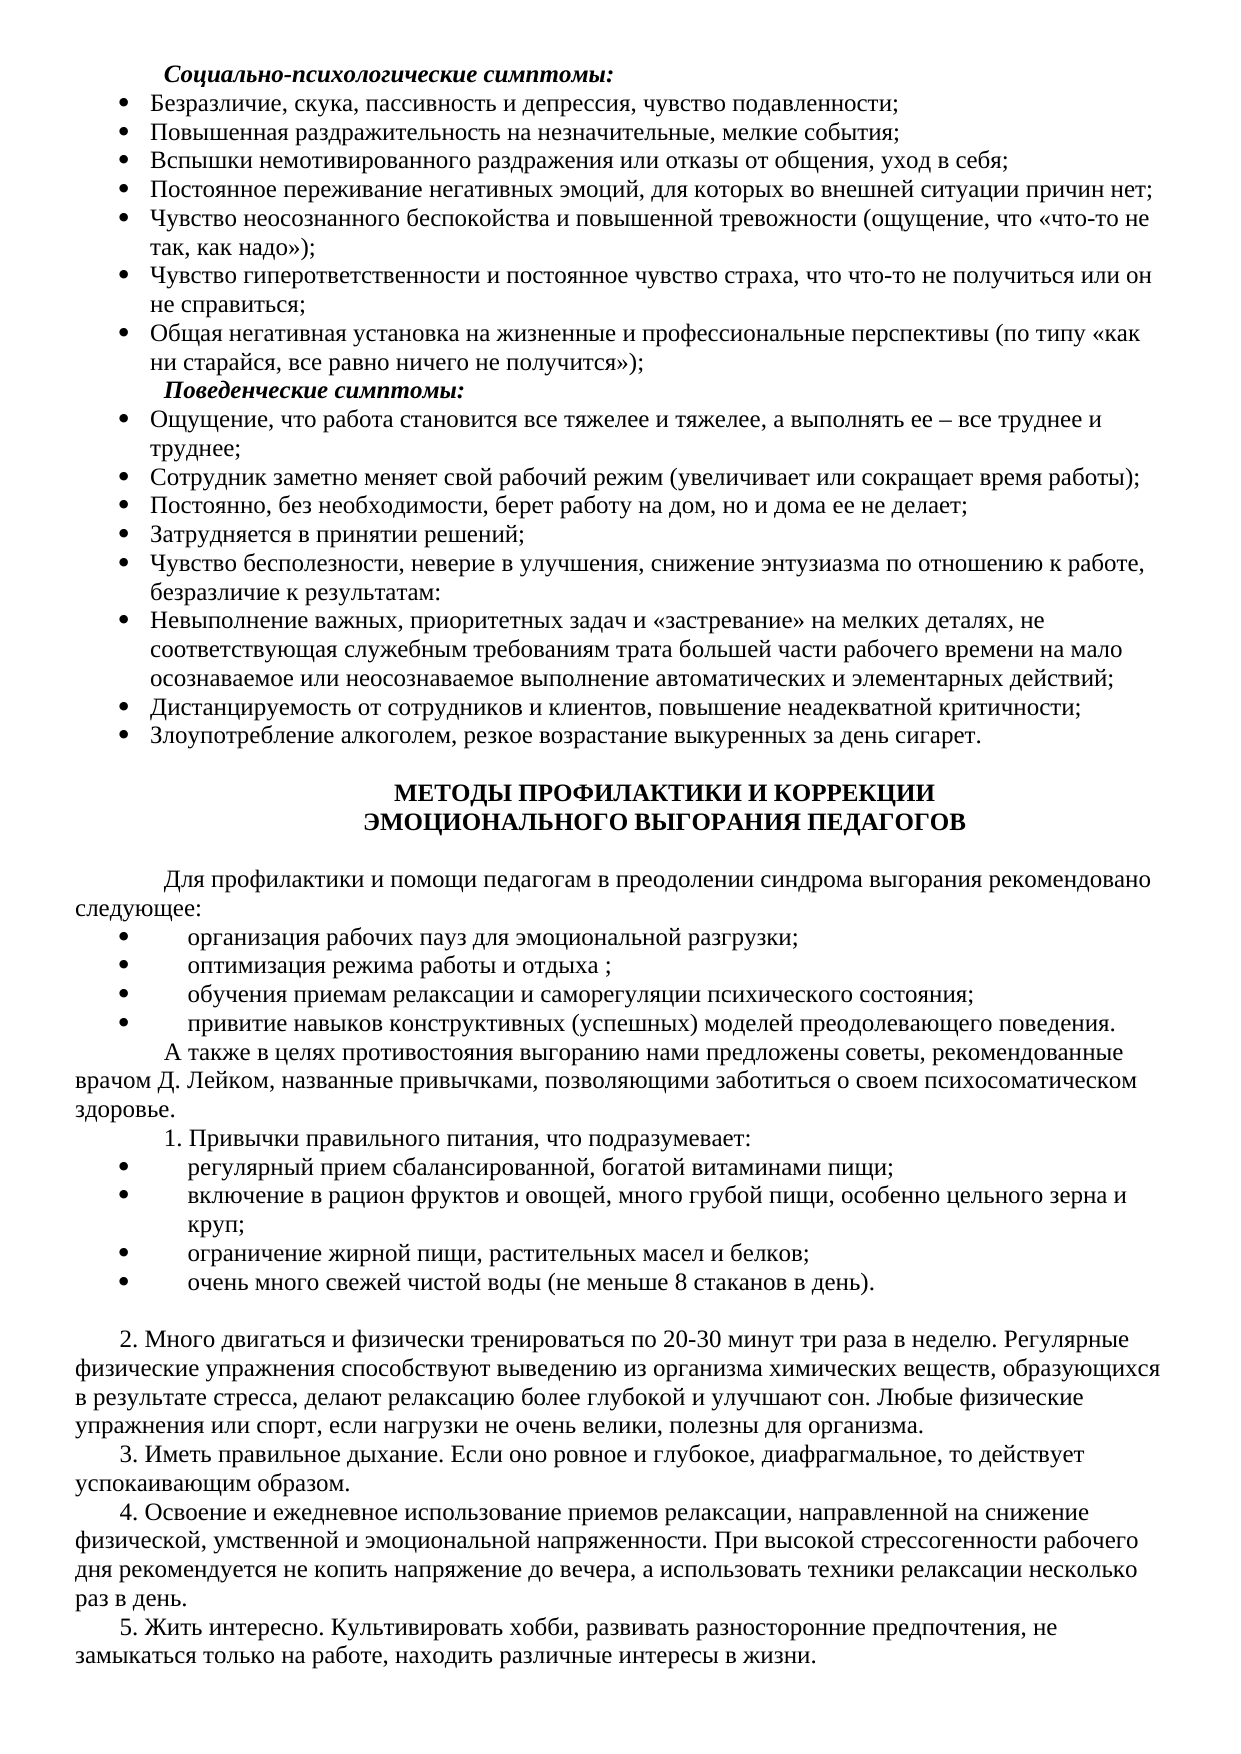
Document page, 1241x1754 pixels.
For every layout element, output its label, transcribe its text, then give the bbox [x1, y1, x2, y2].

list включение в рацион фруктов и овощей, много грубой пищи, особенно цельного зерна и круп; [119, 1180, 1165, 1238]
list Постоянное переживание негативных эмоций, для которых во внешней ситуации причин нет; [119, 174, 1165, 203]
text Для профилактики и помощи педагогам в преодолении синдрома выгорания рекомендовано следующее: [75, 864, 1165, 922]
list Чувство неосознанного беспокойства и повышенной тревожности (ощущение, что «что-то не так, как надо»); [119, 203, 1165, 260]
list привитие навыков конструктивных (успешных) моделей преодолевающего поведения. [119, 1008, 1165, 1037]
list обучения приемам релаксации и саморегуляции психического состояния; [119, 979, 1165, 1008]
list Чувство гиперответственности и постоянное чувство страха, что что-то не получиться или он не справиться; [119, 260, 1165, 318]
text 4. Освоение и ежедневное использование приемов релаксации, направленной на снижение физической, умственной и эмоциональной напряженности. При высокой стрессогенности рабочего дня рекомендуется не копить напряжение до вечера, а использовать техники релаксации несколько раз в день. [75, 1497, 1165, 1612]
list Невыполнение важных, приоритетных задач и «застревание» на мелких деталях, не соответствующая служебным требованиям трата большей части рабочего времени на мало осознаваемое или неосознаваемое выполнение автоматических и элементарных действий; [119, 605, 1165, 692]
list Общая негативная установка на жизненные и профессиональные перспективы (по типу «как ни старайся, все равно ничего не получится»); [119, 318, 1165, 375]
text 1. Привычки правильного питания, что подразумевает: [75, 1123, 1165, 1152]
text Социально-психологические симптомы: [75, 59, 1165, 88]
list ограничение жирной пищи, растительных масел и белков; [119, 1238, 1165, 1267]
list очень много свежей чистой воды (не меньше 8 стаканов в день). [119, 1267, 1165, 1295]
list Повышенная раздражительность на незначительные, мелкие события; [119, 117, 1165, 145]
list Вспышки немотивированного раздражения или отказы от общения, уход в себя; [119, 145, 1165, 174]
list Постоянно, без необходимости, берет работу на дом, но и дома ее не делает; [119, 490, 1165, 519]
list Затрудняется в принятии решений; [119, 519, 1165, 548]
list Безразличие, скука, пассивность и депрессия, чувство подавленности; [119, 88, 1165, 117]
text 2. Много двигаться и физически тренироваться по 20-30 минут три раза в неделю. Регулярные физические упражнения способствуют выведению из организма химических веществ, образующихся в результате стресса, делают релаксацию более глубокой и улучшают сон. Любые физические упражнения или спорт, если нагрузки не очень велики, полезны для организма. [75, 1324, 1165, 1439]
text ЭМОЦИОНАЛЬНОГО ВЫГОРАНИЯ ПЕДАГОГОВ [75, 807, 1165, 835]
list регулярный прием сбалансированной, богатой витаминами пищи; [119, 1152, 1165, 1180]
list Дистанцируемость от сотрудников и клиентов, повышение неадекватной критичности; [119, 692, 1165, 720]
list Чувство бесполезности, неверие в улучшения, снижение энтузиазма по отношению к работе, безразличие к результатам: [119, 548, 1165, 605]
text 5. Жить интересно. Культивировать хобби, развивать разносторонние предпочтения, не замыкаться только на работе, находить различные интересы в жизни. [75, 1612, 1165, 1669]
list Злоупотребление алкоголем, резкое возрастание выкуренных за день сигарет. [119, 720, 1165, 749]
text А также в целях противостояния выгоранию нами предложены советы, рекомендованные врачом Д. Лейком, названные привычками, позволяющими заботиться о своем психосоматическом здоровье. [75, 1037, 1165, 1123]
list Ощущение, что работа становится все тяжелее и тяжелее, а выполнять ее – все труднее и труднее; [119, 404, 1165, 462]
list Сотрудник заметно меняет свой рабочий режим (увеличивает или сокращает время работы); [119, 462, 1165, 490]
list организация рабочих пауз для эмоциональной разгрузки; [119, 922, 1165, 950]
text Поведенческие симптомы: [75, 375, 1165, 404]
text 3. Иметь правильное дыхание. Если оно ровное и глубокое, диафрагмальное, то действует успокаивающим образом. [75, 1439, 1165, 1497]
list оптимизация режима работы и отдыха ; [119, 950, 1165, 979]
text МЕТОДЫ ПРОФИЛАКТИКИ И КОРРЕКЦИИ [75, 778, 1165, 807]
